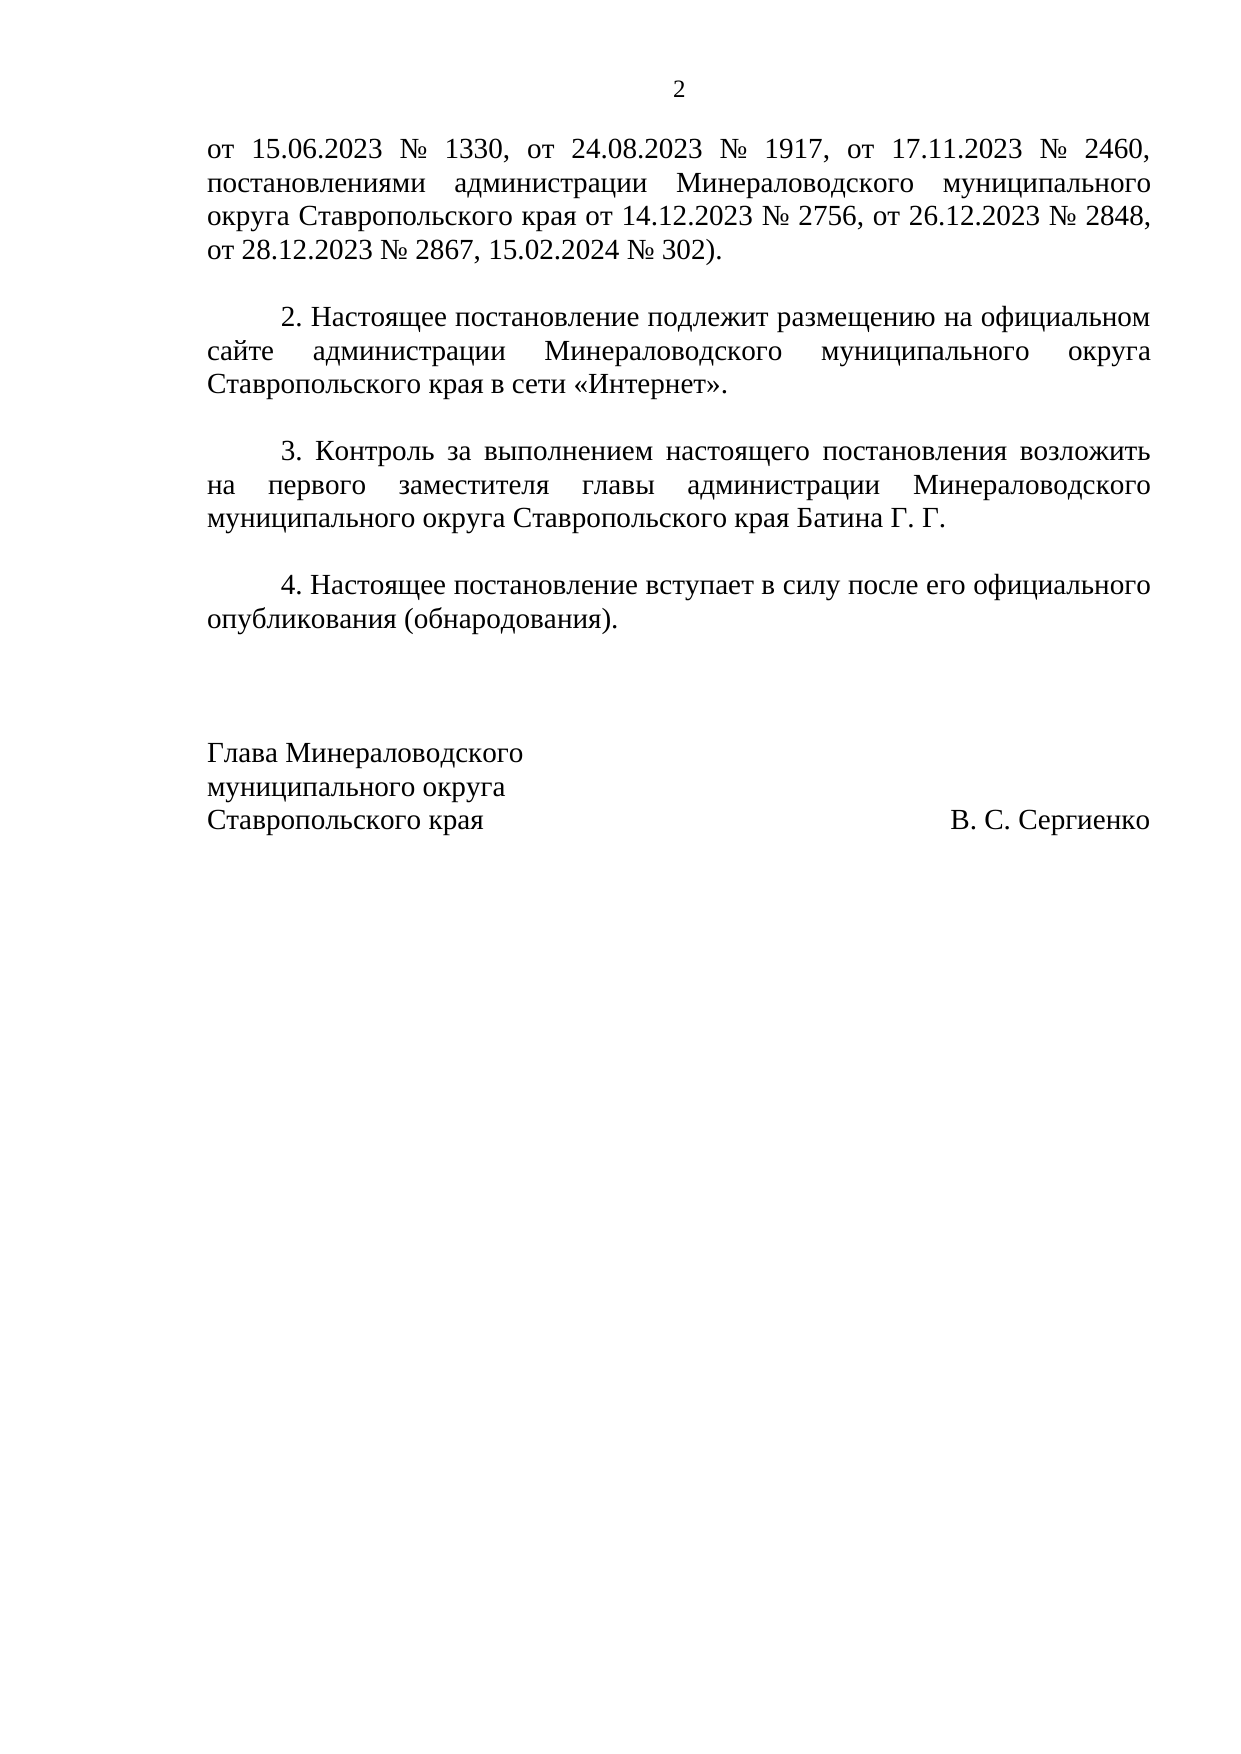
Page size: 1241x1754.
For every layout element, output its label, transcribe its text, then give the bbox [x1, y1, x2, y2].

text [207, 131, 1152, 266]
text 3. Контроль за выполнением настоящего постановления возложить на первого заместителя главы администрации Минераловодского муниципального округа Ставропольского края Батина Г. Г. [207, 433, 1152, 534]
text муниципального округа [207, 769, 1152, 802]
text 4. Настоящее постановление вступает в силу после его официального опубликования (обнародования). [207, 567, 1152, 634]
text Глава Минераловодского [207, 735, 1152, 769]
text 2. Настоящее постановление подлежит размещению на официальном сайте администрации Минераловодского муниципального округа Ставропольского края в сети «Интернет». [207, 299, 1152, 400]
text Ставропольского края В. С. Сергиенко [207, 802, 1152, 836]
